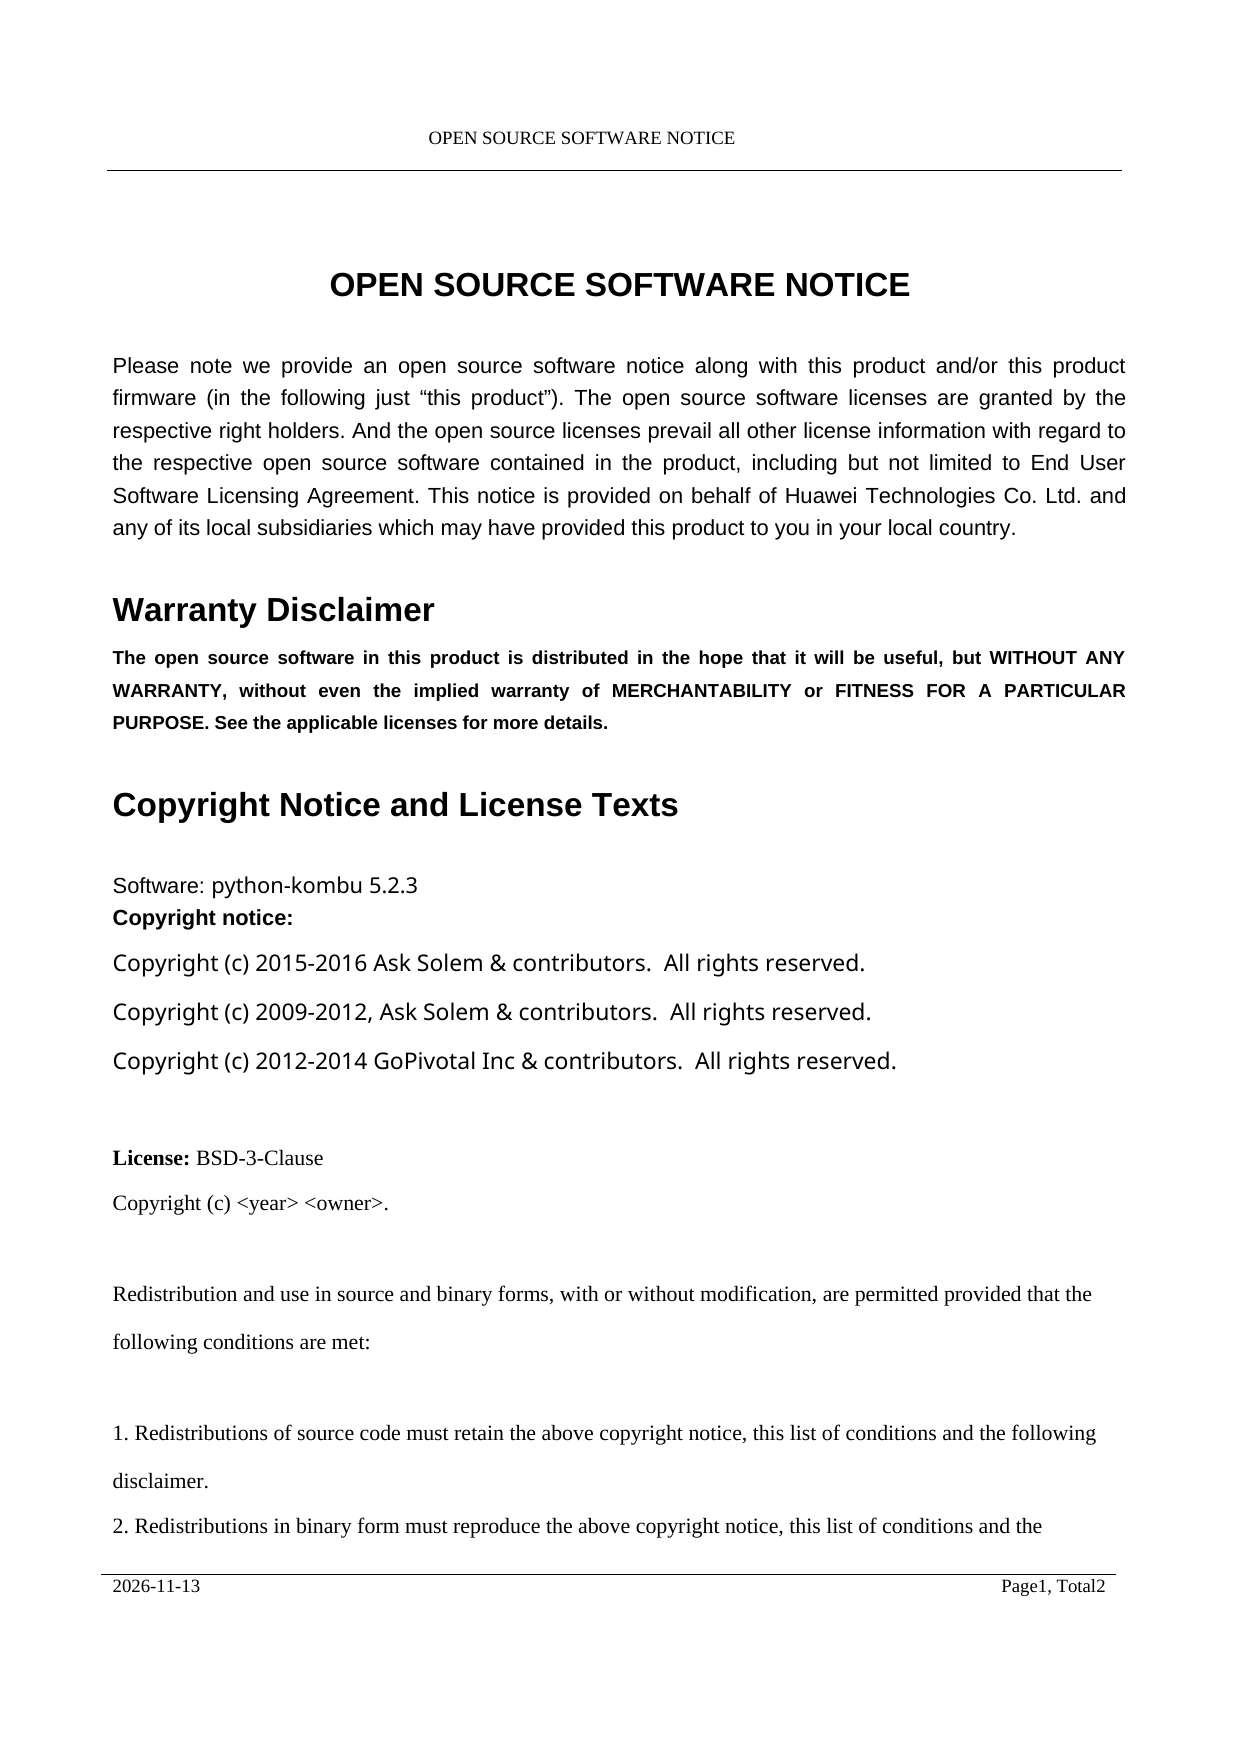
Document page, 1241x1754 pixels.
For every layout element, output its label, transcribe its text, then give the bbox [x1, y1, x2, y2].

text Copyright Notice and License Texts [112, 771, 1128, 836]
text Software: python-kombu 5.2.3 [112, 869, 1128, 901]
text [112, 1510, 1128, 1542]
text Copyright (c) 2015-2016 Ask Solem & contributors. All rights reserved. Copyright (c) 2009-2012, Ask Solem & contributors. All rights reserved. Copyright (c) 2012-2014 GoPivotal Inc & contributors. All rights reserved. [112, 947, 1128, 1125]
text Please note we provide an open source software notice along with this product and/or this product firmware (in the following just “this product”). The open source software licenses are granted by the respective right holders. And the open source licenses prevail all other license information with regard to the respective open source software contained in the product, including but not limited to End User Software Licensing Agreement. This notice is provided on behalf of Huawei Technologies Co. Ltd. and any of its local subsidiaries which may have provided this product to you in your local country. [112, 349, 1128, 544]
text 1. Redistributions of source code must retain the above copyright notice, this list of conditions and the following disclaimer. [112, 1416, 1128, 1497]
text Copyright (c) <year> <owner>. [112, 1187, 1128, 1219]
text The open source software in this product is distributed in the hope that it will be useful, but WITHOUT ANY WARRANTY, without even the implied warranty of MERCHANTABILITY or FITNESS FOR A PARTICULAR PURPOSE. See the applicable licenses for more details. [112, 641, 1128, 739]
text License: BSD-3-Clause [112, 1142, 1128, 1174]
text Warranty Disclaimer [112, 576, 1128, 641]
text Redistribution and use in source and binary forms, with or without modification, are permitted provided that the following conditions are met: [112, 1277, 1128, 1358]
text Copyright notice: [112, 901, 1128, 934]
text OPEN SOURCE SOFTWARE NOTICE [112, 251, 1128, 316]
